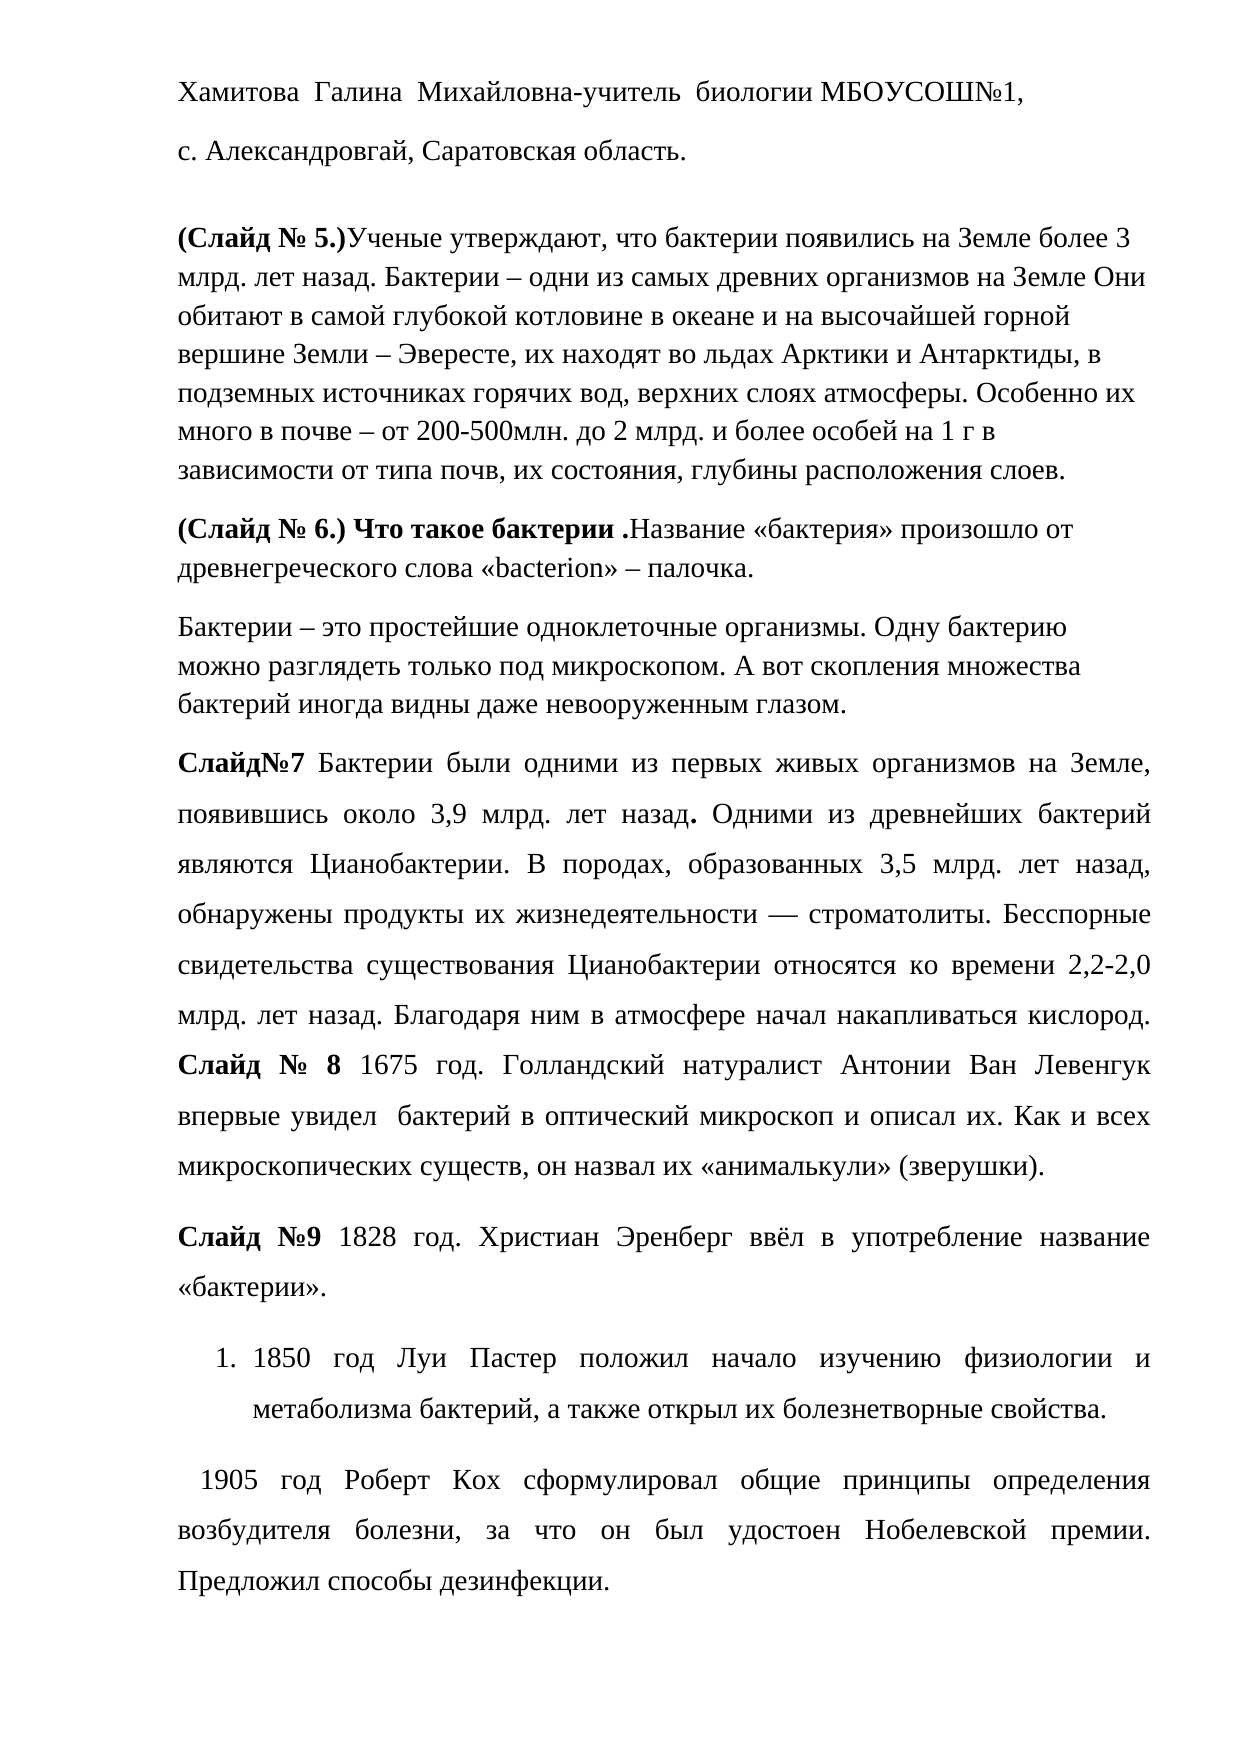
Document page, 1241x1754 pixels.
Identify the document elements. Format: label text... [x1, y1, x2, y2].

text Слайд №9 1828 год. Христиан Эренберг ввёл в употребление название «бактерии». [177, 1219, 1152, 1303]
text (Слайд № 6.) Что такое бактерии .Название «бактерия» произошло от древнегреческого слова «bacterion» – палочка. [177, 511, 1152, 583]
list 1850 год Луи Пастер положил начало изучению физиологии и метаболизма бактерий, а также открыл их болезнетворные свойства. [215, 1341, 1152, 1424]
text Слайд№7 Бактерии были одними из первых живых организмов на Земле, появившись около 3,9 млрд. лет назад. Одними из древнейших бактерий являются Цианобактерии. В породах, образованных 3,5 млрд. лет назад, обнаружены продукты их жизнедеятельности — строматолиты. Бесспорные свидетельства существования Цианобактерии относятся ко времени 2,2-2,0 млрд. лет назад. Благодаря ним в атмосфере начал накапливаться кислород. Слайд № 8 1675 год. Голландский натуралист Антонии Ван Левенгук впервые увидел бактерий в оптический микроскоп и описал их. Как и всех микроскопических существ, он назвал их «анималькули» (зверушки). [177, 746, 1152, 1182]
text Бактерии – это простейшие одноклеточные организмы. Одну бактерию можно разглядеть только под микроскопом. А вот скопления множества бактерий иногда видны даже невооруженным глазом. [177, 609, 1152, 720]
text 1905 год Роберт Кох сформулировал общие принципы определения возбудителя болезни, за что он был удостоен Нобелевской премии. Предложил способы дезинфекции. [177, 1462, 1152, 1596]
text (Слайд № 5.)Ученые утверждают, что бактерии появились на Земле более 3 млрд. лет назад. Бактерии – одни из самых древних организмов на Земле Они обитают в самой глубокой котловине в океане и на высочайшей горной вершине Земли – Эвересте, их находят во льдах Арктики и Антарктиды, в подземных источниках горячих вод, верхних слоях атмосферы. Особенно их много в почве – от 200-500млн. до 2 млрд. и более особей на в зависимости от типа почв, их состояния, глубины расположения слоев. [177, 221, 1152, 485]
